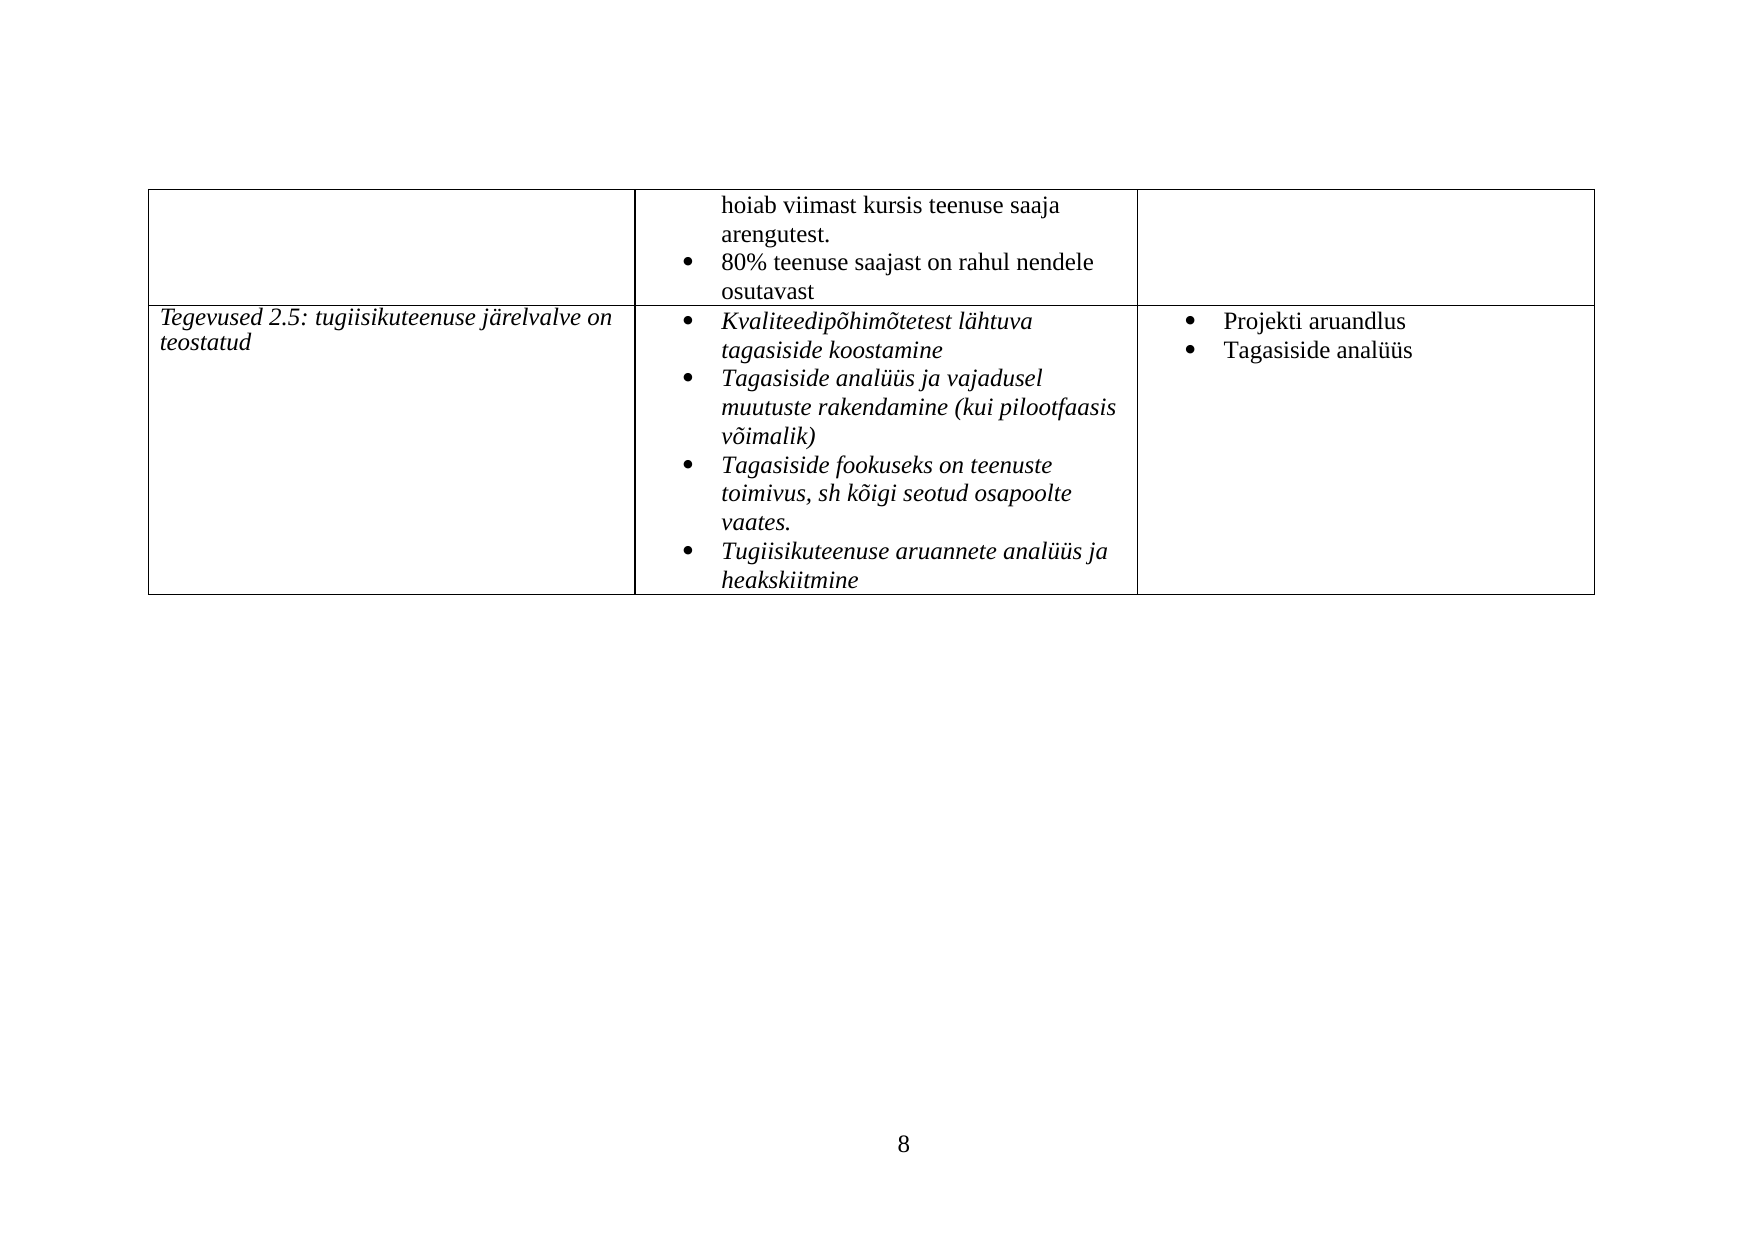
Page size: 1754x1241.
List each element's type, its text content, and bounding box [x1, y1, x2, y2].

table_cell Projekti aruandlus Tagasiside analüüs [1138, 306, 1594, 593]
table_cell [149, 190, 634, 305]
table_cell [636, 190, 1137, 305]
table_cell Tegevused 2.5: tugiisikuteenuse järelvalve on teostatud [149, 306, 634, 593]
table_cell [1138, 190, 1594, 305]
table_cell Kvaliteedipõhimõtetest lähtuva tagasiside koostamine Tagasiside analüüs ja vajadusel muutuste rakendamine (kui pilootfaasis võimalik) Tagasiside fookuseks on teenuste toimivus, sh kõigi seotud osapoolte vaates. Tugiisikuteenuse aruannete analüüs ja heakskiitmine [636, 306, 1137, 593]
